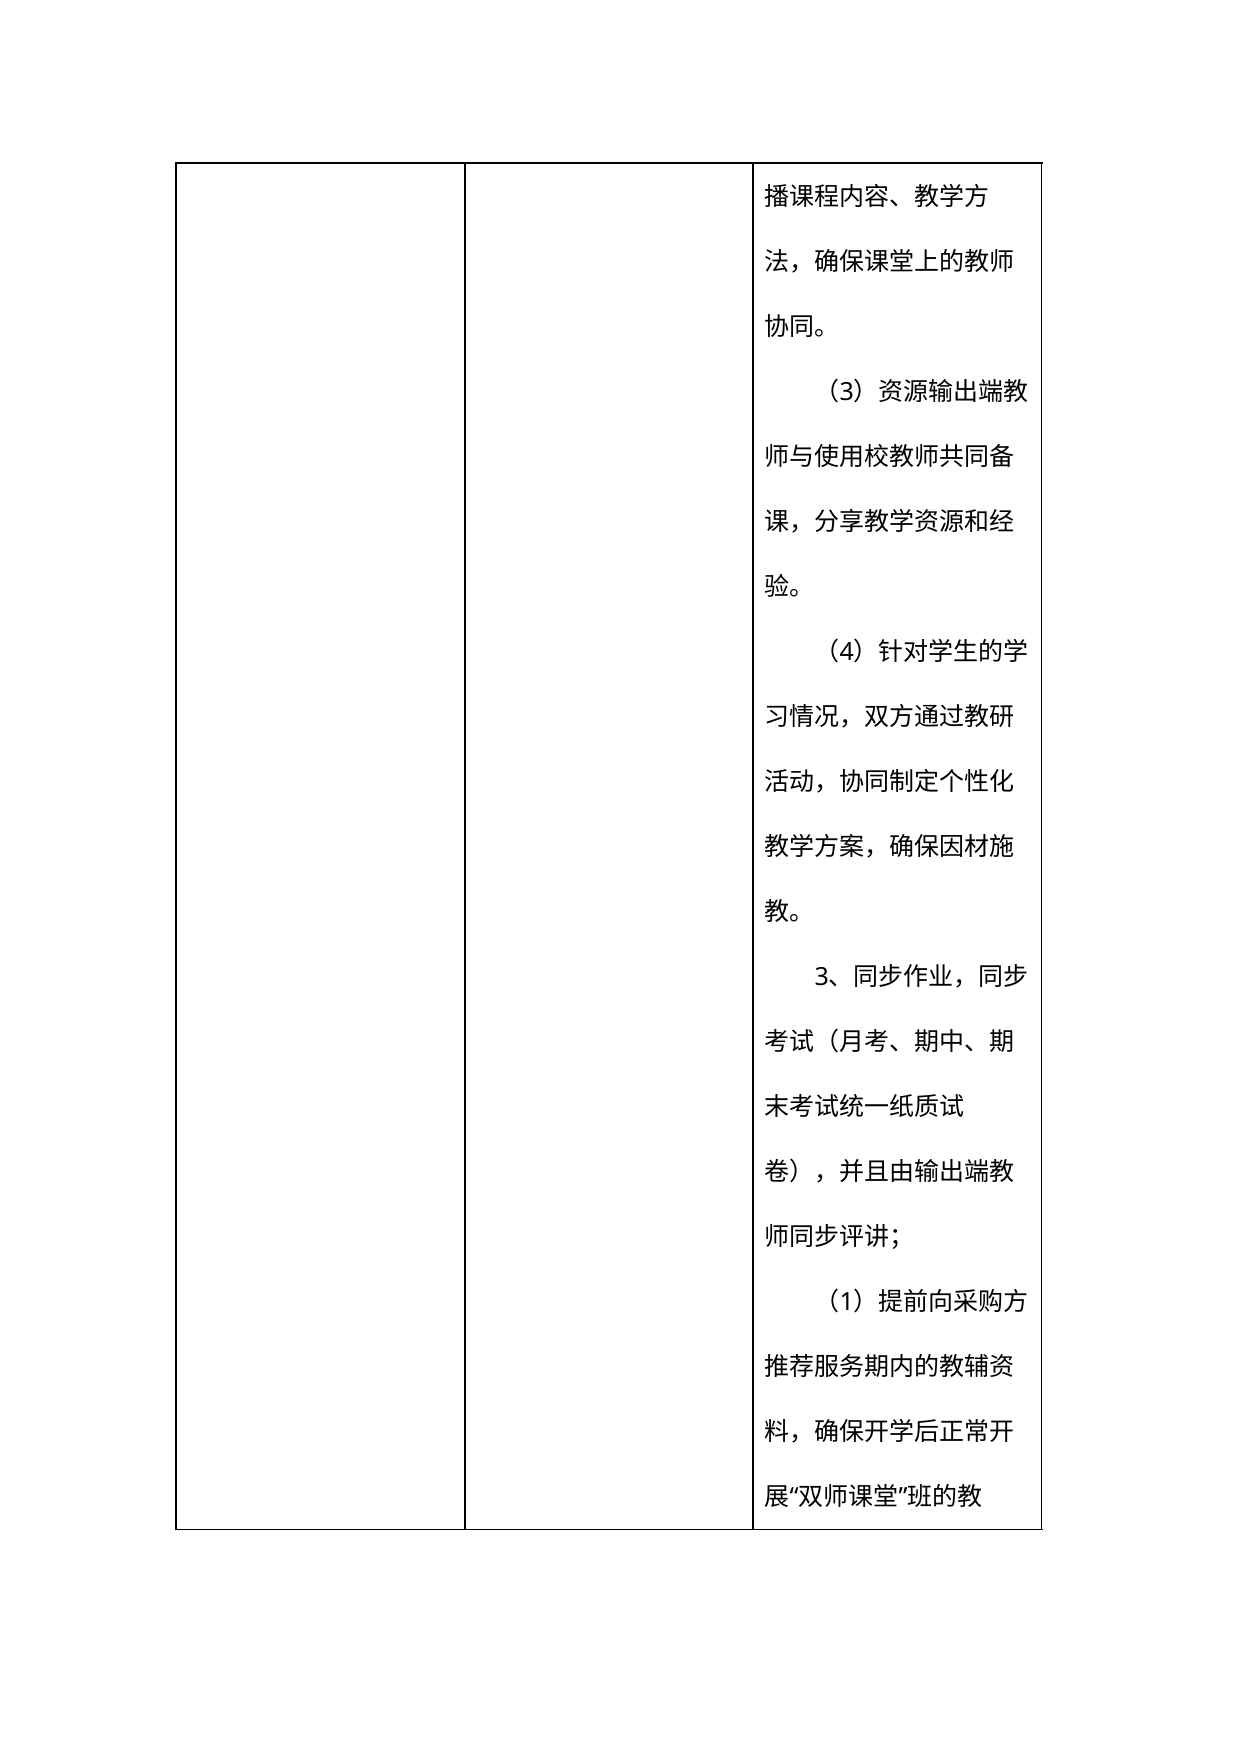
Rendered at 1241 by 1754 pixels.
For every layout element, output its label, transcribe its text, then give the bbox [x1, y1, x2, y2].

table_cell [466, 164, 752, 1528]
table_cell 1 [177, 164, 464, 1528]
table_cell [754, 164, 1041, 1528]
